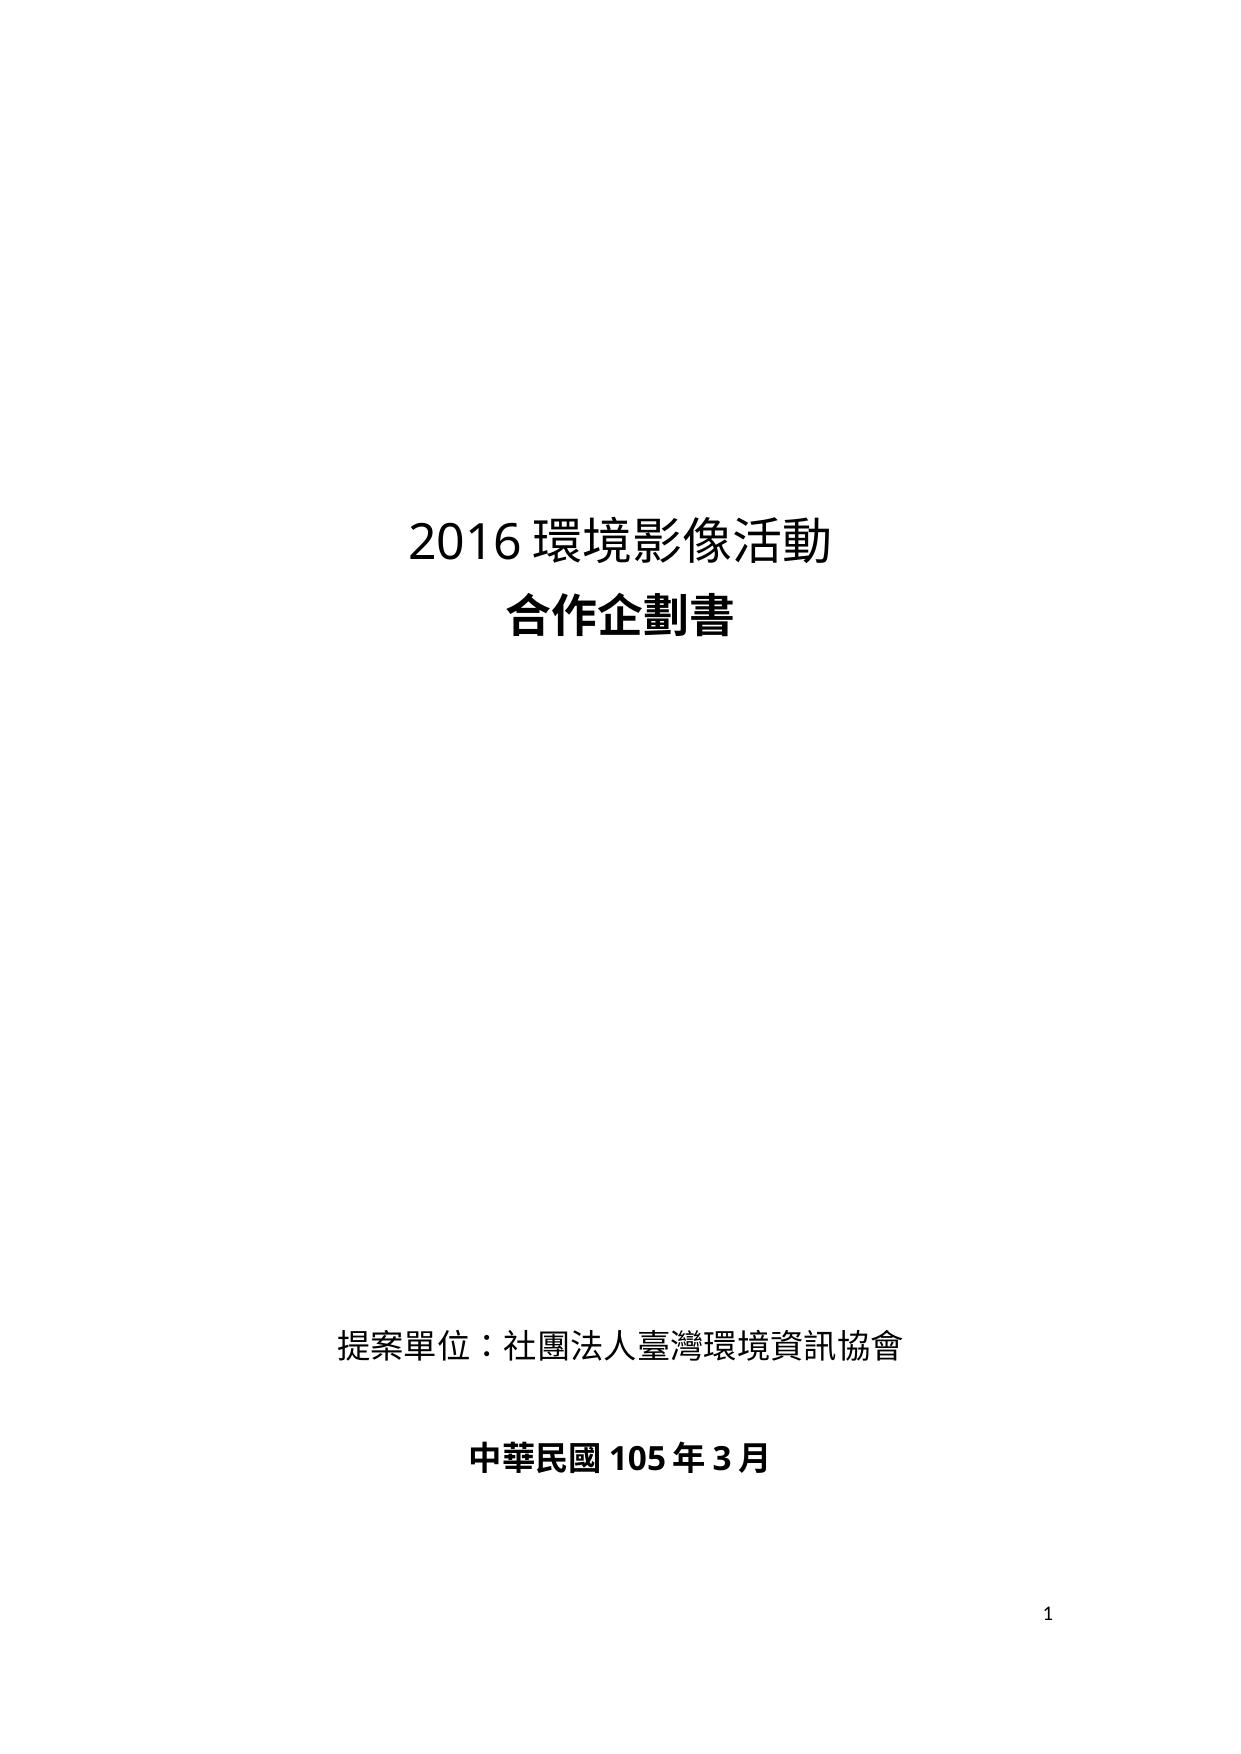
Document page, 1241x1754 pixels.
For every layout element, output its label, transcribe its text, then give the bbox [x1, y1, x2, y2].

text 提案單位：社團法人臺灣環境資訊協會 [187, 1231, 1053, 1381]
text 中華民國105年3月 [187, 1419, 1053, 1494]
text 合作企劃書 [187, 575, 1053, 650]
text 2016環境影像活動 [187, 500, 1053, 575]
